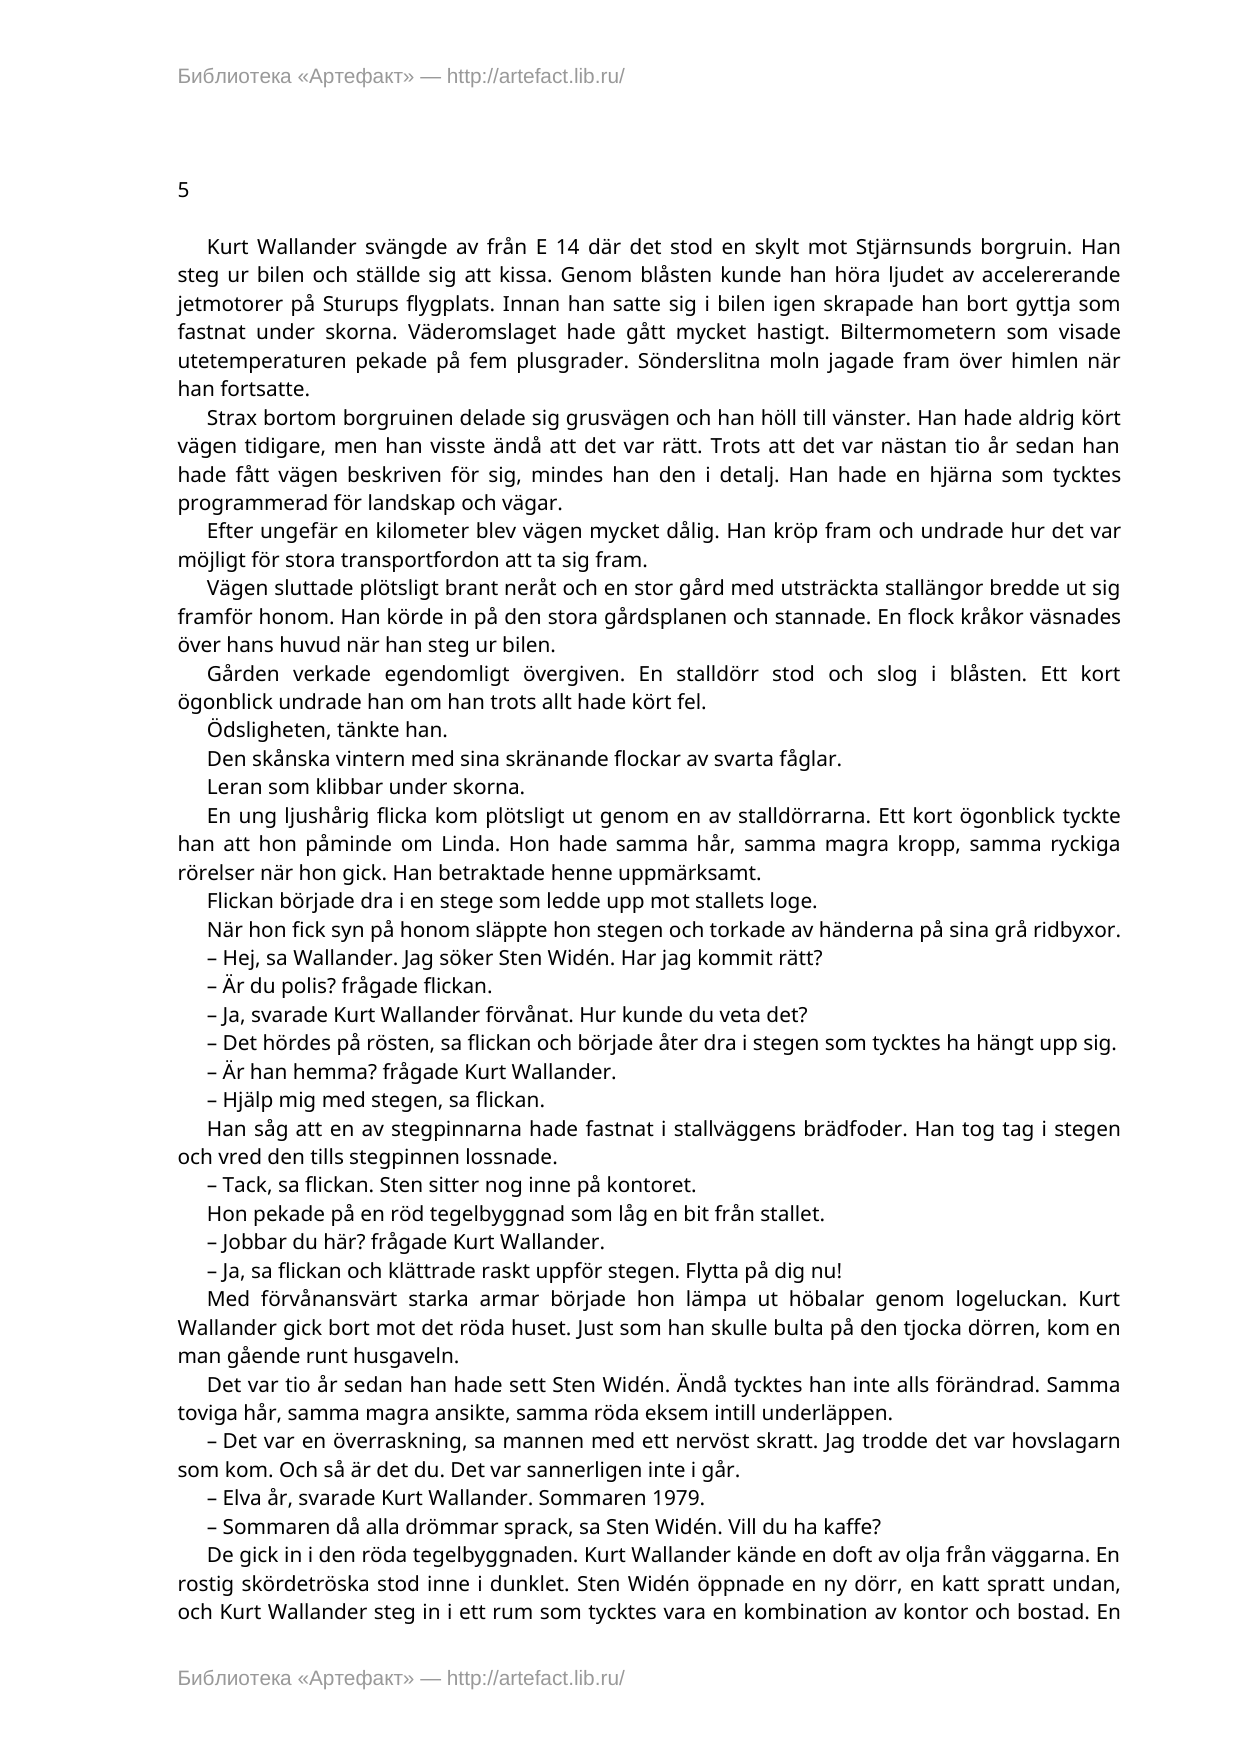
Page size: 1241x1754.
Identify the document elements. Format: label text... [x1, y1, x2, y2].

text – Det var en överraskning, sa mannen med ett nervöst skratt. Jag trodde det var hovslagarn som kom. Och så är det du. Det var sannerligen inte i går. [177, 1427, 1122, 1483]
text – Är han hemma? frågade Kurt Wallander. [177, 1057, 1122, 1085]
text Med förvånansvärt starka armar började hon lämpa ut höbalar genom logeluckan. Kurt Wallander gick bort mot det röda huset. Just som han skulle bulta på den tjocka dörren, kom en man gående runt husgaveln. [177, 1284, 1122, 1370]
text Gården verkade egendomligt övergiven. En stalldörr stod och slog i blåsten. Ett kort ögonblick undrade han om han trots allt hade kört fel. [177, 659, 1122, 716]
text Hon pekade på en röd tegelbyggnad som låg en bit från stallet. [177, 1199, 1122, 1227]
text – Hej, sa Wallander. Jag söker Sten Widén. Har jag kommit rätt? [177, 943, 1122, 972]
text Ödsligheten, tänkte han. [177, 716, 1122, 744]
text När hon fick syn på honom släppte hon stegen och torkade av händerna på sina grå ridbyxor. [177, 915, 1122, 943]
text – Sommaren då alla drömmar sprack, sa Sten Widén. Vill du ha kaffe? [177, 1512, 1122, 1540]
text Den skånska vintern med sina skränande flockar av svarta fåglar. [177, 744, 1122, 772]
text – Elva år, svarade Kurt Wallander. Sommaren 1979. [177, 1483, 1122, 1512]
subtitle 5 [177, 175, 1122, 204]
text Kurt Wallander svängde av från E 14 där det stod en skylt mot Stjärnsunds borgruin. Han steg ur bilen och ställde sig att kissa. Genom blåsten kunde han höra ljudet av accelererande jetmotorer på Sturups flygplats. Innan han satte sig i bilen igen skrapade han bort gyttja som fastnat under skorna. Väderomslaget hade gått mycket hastigt. Biltermometern som visade utetemperaturen pekade på fem plusgrader. Sönderslitna moln jagade fram över himlen när han fortsatte. [177, 232, 1122, 403]
text Efter ungefär en kilometer blev vägen mycket dålig. Han kröp fram och undrade hur det var möjligt för stora transportfordon att ta sig fram. [177, 517, 1122, 573]
text – Tack, sa flickan. Sten sitter nog inne på kontoret. [177, 1171, 1122, 1199]
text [177, 1540, 1122, 1626]
text – Det hördes på rösten, sa flickan och började åter dra i stegen som tycktes ha hängt upp sig. [177, 1028, 1122, 1057]
text – Är du polis? frågade flickan. [177, 972, 1122, 1000]
text Det var tio år sedan han hade sett Sten Widén. Ändå tycktes han inte alls förändrad. Samma toviga hår, samma magra ansikte, samma röda eksem intill underläppen. [177, 1370, 1122, 1427]
text – Ja, svarade Kurt Wallander förvånat. Hur kunde du veta det? [177, 1000, 1122, 1028]
text Flickan började dra i en stege som ledde upp mot stallets loge. [177, 886, 1122, 915]
text Strax bortom borgruinen delade sig grusvägen och han höll till vänster. Han hade aldrig kört vägen tidigare, men han visste ändå att det var rätt. Trots att det var nästan tio år sedan han hade fått vägen beskriven för sig, mindes han den i detalj. Han hade en hjärna som tycktes programmerad för landskap och vägar. [177, 403, 1122, 517]
text – Jobbar du här? frågade Kurt Wallander. [177, 1227, 1122, 1256]
text Han såg att en av stegpinnarna hade fastnat i stallväggens brädfoder. Han tog tag i stegen och vred den tills stegpinnen lossnade. [177, 1114, 1122, 1171]
text Leran som klibbar under skorna. [177, 772, 1122, 801]
text – Hjälp mig med stegen, sa flickan. [177, 1085, 1122, 1114]
text Vägen sluttade plötsligt brant neråt och en stor gård med utsträckta stallängor bredde ut sig framför honom. Han körde in på den stora gårdsplanen och stannade. En flock kråkor väsnades över hans huvud när han steg ur bilen. [177, 573, 1122, 659]
text En ung ljushårig flicka kom plötsligt ut genom en av stalldörrarna. Ett kort ögonblick tyckte han att hon påminde om Linda. Hon hade samma hår, samma magra kropp, samma ryckiga rörelser när hon gick. Han betraktade henne uppmärksamt. [177, 801, 1122, 886]
text – Ja, sa flickan och klättrade raskt uppför stegen. Flytta på dig nu! [177, 1256, 1122, 1284]
